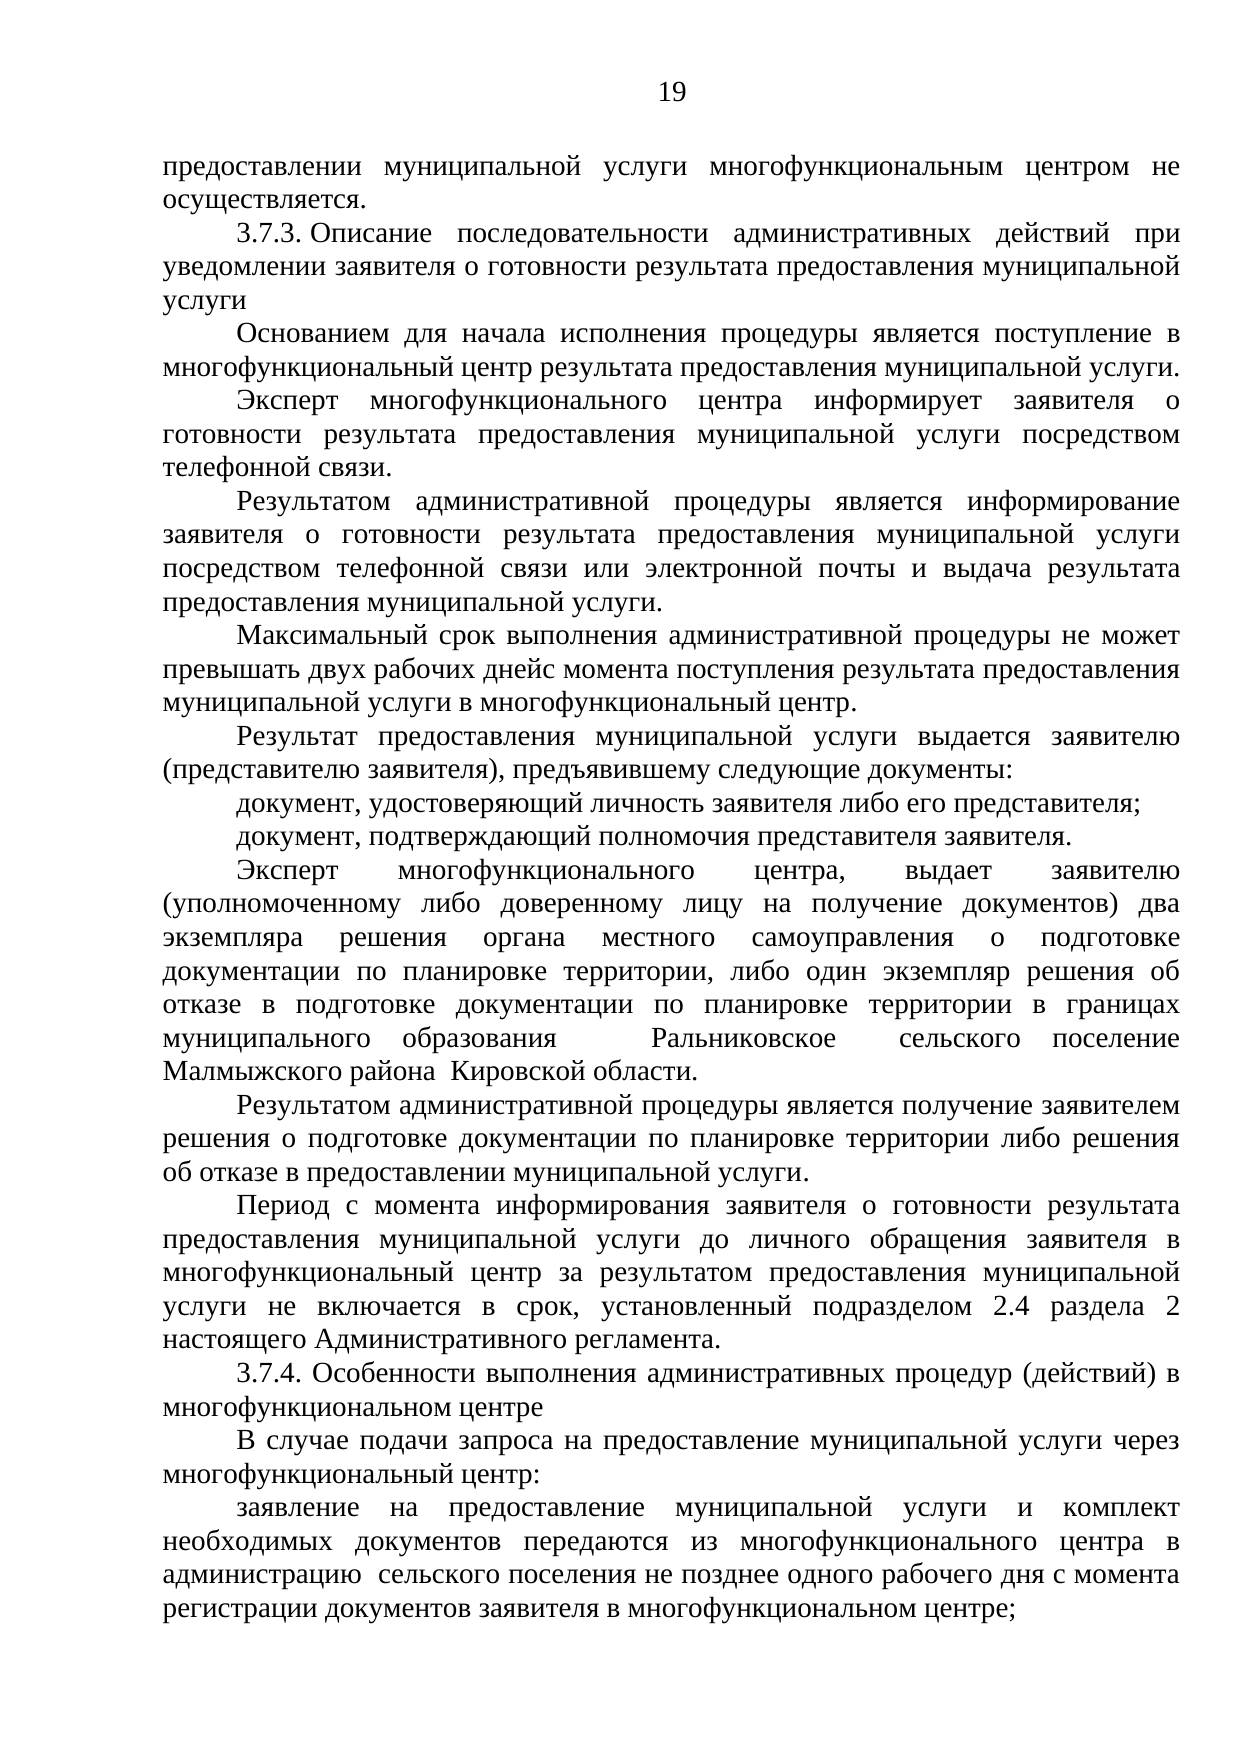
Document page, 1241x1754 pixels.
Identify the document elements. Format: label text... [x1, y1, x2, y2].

text Максимальный срок выполнения административной процедуры не может превышать двух рабочих днейс момента поступления результата предоставления муниципальной услуги в многофункциональный центр. [162, 617, 1181, 718]
text 3.7.4. Особенности выполнения административных процедур (действий) в многофункциональном центре [162, 1355, 1181, 1422]
text Основанием для начала исполнения процедуры является поступление в многофункциональный центр результата предоставления муниципальной услуги. [162, 315, 1181, 382]
text заявление на предоставление муниципальной услуги и комплект необходимых документов передаются из многофункционального центра в администрацию сельского поселения не позднее одного рабочего дня с момента регистрации документов заявителя в многофункциональном центре; [162, 1489, 1181, 1623]
text Эксперт многофункционального центра, выдает заявителю (уполномоченному либо доверенному лицу на получение документов) два экземпляра решения органа местного самоуправления о подготовке документации по планировке территории, либо один экземпляр решения об отказе в подготовке документации по планировке территории в границах муниципального образования Ральниковское сельского поселение Малмыжского района Кировской области. [162, 852, 1181, 1087]
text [162, 148, 1181, 215]
text Период с момента информирования заявителя о готовности результата предоставления муниципальной услуги до личного обращения заявителя в многофункциональный центр за результатом предоставления муниципальной услуги не включается в срок, установленный подразделом 2.4 раздела 2 настоящего Административного регламента. [162, 1187, 1181, 1355]
text Результатом административной процедуры является информирование заявителя о готовности результата предоставления муниципальной услуги посредством телефонной связи или электронной почты и выдача результата предоставления муниципальной услуги. [162, 483, 1181, 617]
text документ, подтверждающий полномочия представителя заявителя. [162, 818, 1181, 852]
text 3.7.3. Описание последовательности административных действий при уведомлении заявителя о готовности результата предоставления муниципальной услуги [162, 215, 1181, 315]
text В случае подачи запроса на предоставление муниципальной услуги через многофункциональный центр: [162, 1422, 1181, 1489]
text Результатом административной процедуры является получение заявителем решения о подготовке документации по планировке территории либо решения об отказе в предоставлении муниципальной услуги. [162, 1087, 1181, 1187]
text документ, удостоверяющий личность заявителя либо его представителя; [162, 785, 1181, 818]
text Результат предоставления муниципальной услуги выдается заявителю (представителю заявителя), предъявившему следующие документы: [162, 718, 1181, 785]
text Эксперт многофункционального центра информирует заявителя о готовности результата предоставления муниципальной услуги посредством телефонной связи. [162, 382, 1181, 483]
